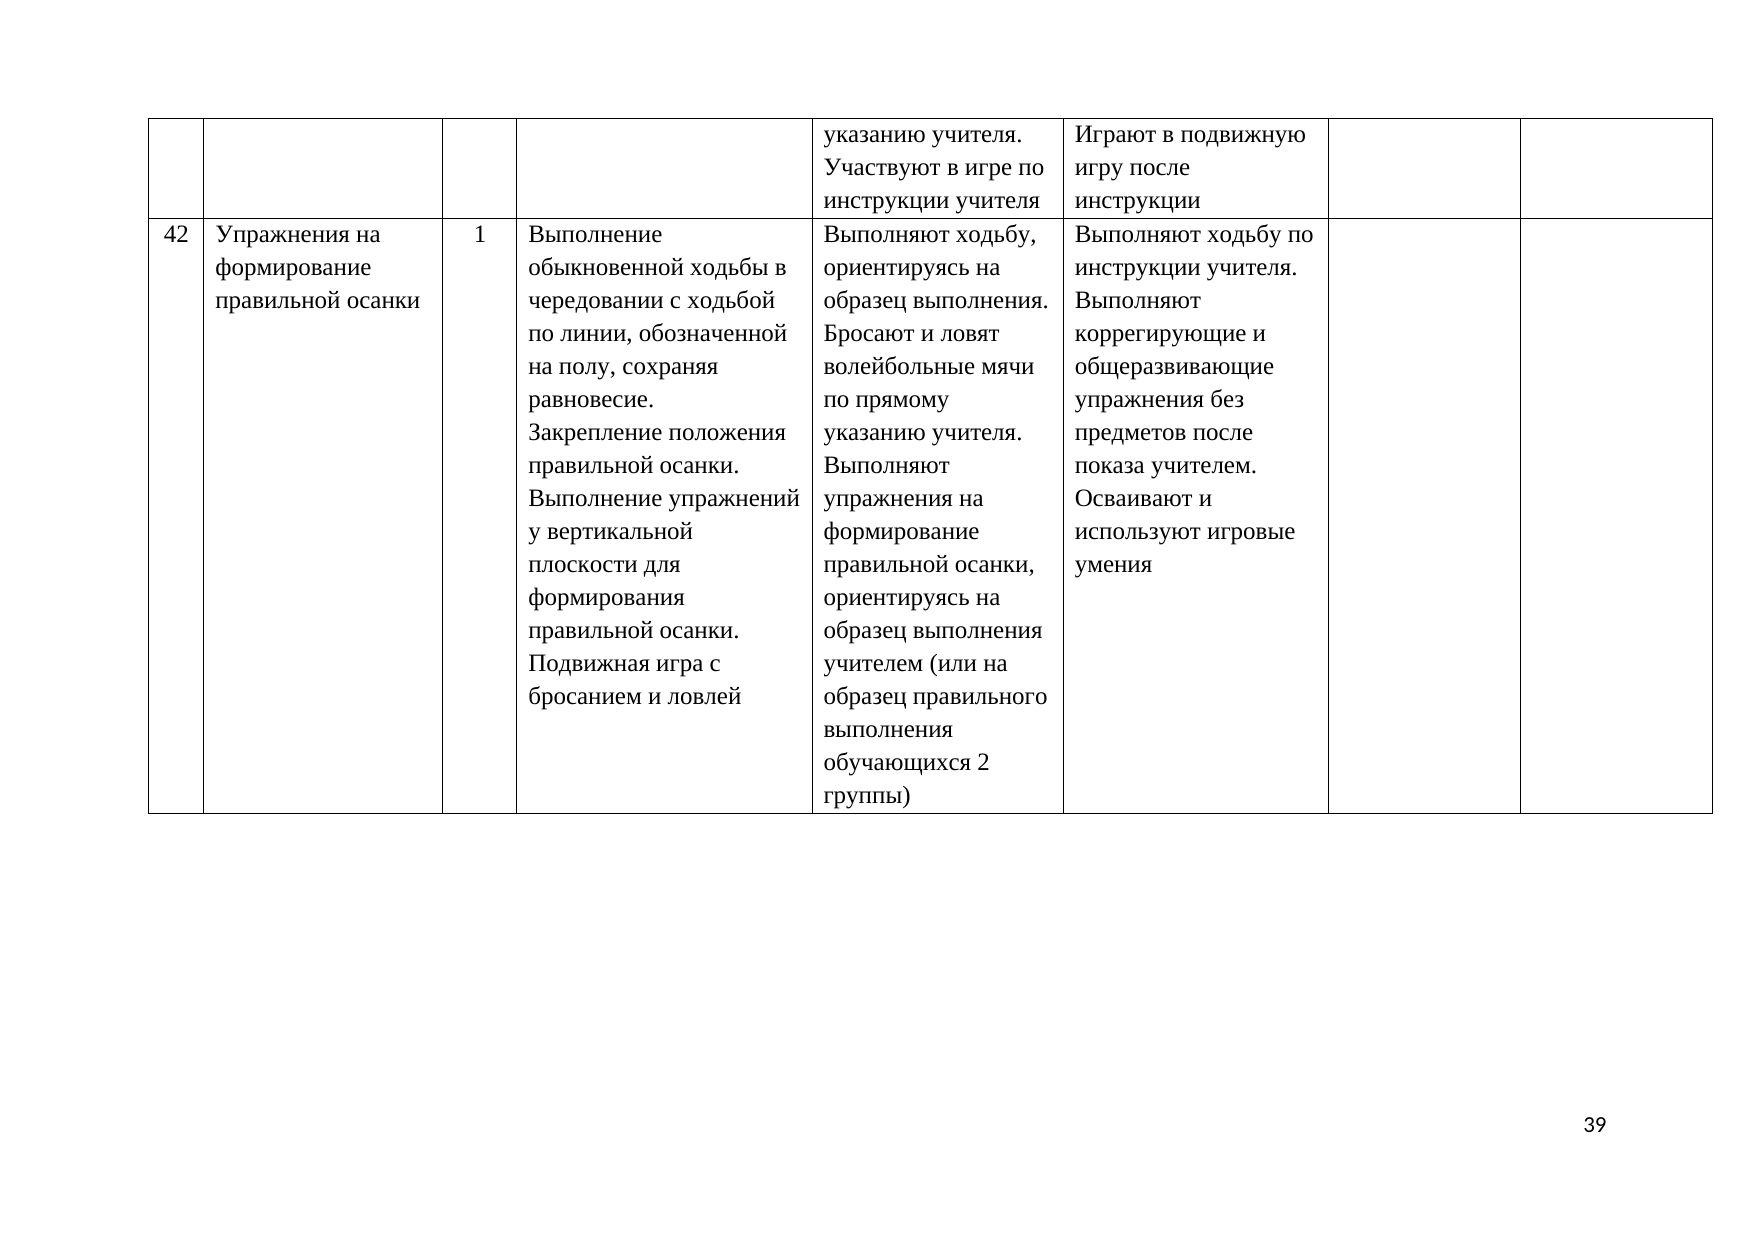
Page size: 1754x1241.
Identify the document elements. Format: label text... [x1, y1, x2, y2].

table_cell Упражнения на формирование правильной осанки [204, 219, 442, 813]
table_cell [1521, 219, 1712, 813]
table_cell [517, 119, 812, 218]
table_cell 1 [443, 119, 516, 218]
table_cell Выполнение обыкновенной ходьбы в чередовании с ходьбой по линии, обозначенной на полу, сохраняя равновесие. Закрепление положения правильной осанки. Выполнение упражнений у вертикальной плоскости для формирования правильной осанки. Подвижная игра с бросанием и ловлей [517, 219, 812, 813]
table_cell Выполняют ходьбу по инструкции учителя. Выполняют коррегирующие и общеразвивающие упражнения без предметов после показа учителем. Осваивают и используют игровые умения [1064, 219, 1328, 813]
table_cell 42 [149, 219, 203, 813]
table_cell [1521, 119, 1712, 218]
table_cell [1329, 119, 1520, 218]
table_cell Выполняют ходьбу, ориентируясь на образец выполнения. Бросают и ловят волейбольные мячи по прямому указанию учителя. Выполняют упражнения на формирование правильной осанки, ориентируясь на образец выполнения учителем (или на образец правильного выполнения обучающихся 2 группы) [813, 219, 1063, 813]
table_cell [813, 119, 1063, 218]
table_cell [1064, 119, 1328, 218]
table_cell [204, 119, 442, 218]
table_cell [1329, 219, 1520, 813]
table_cell 1 [443, 219, 516, 813]
table_cell 41 [149, 119, 203, 218]
